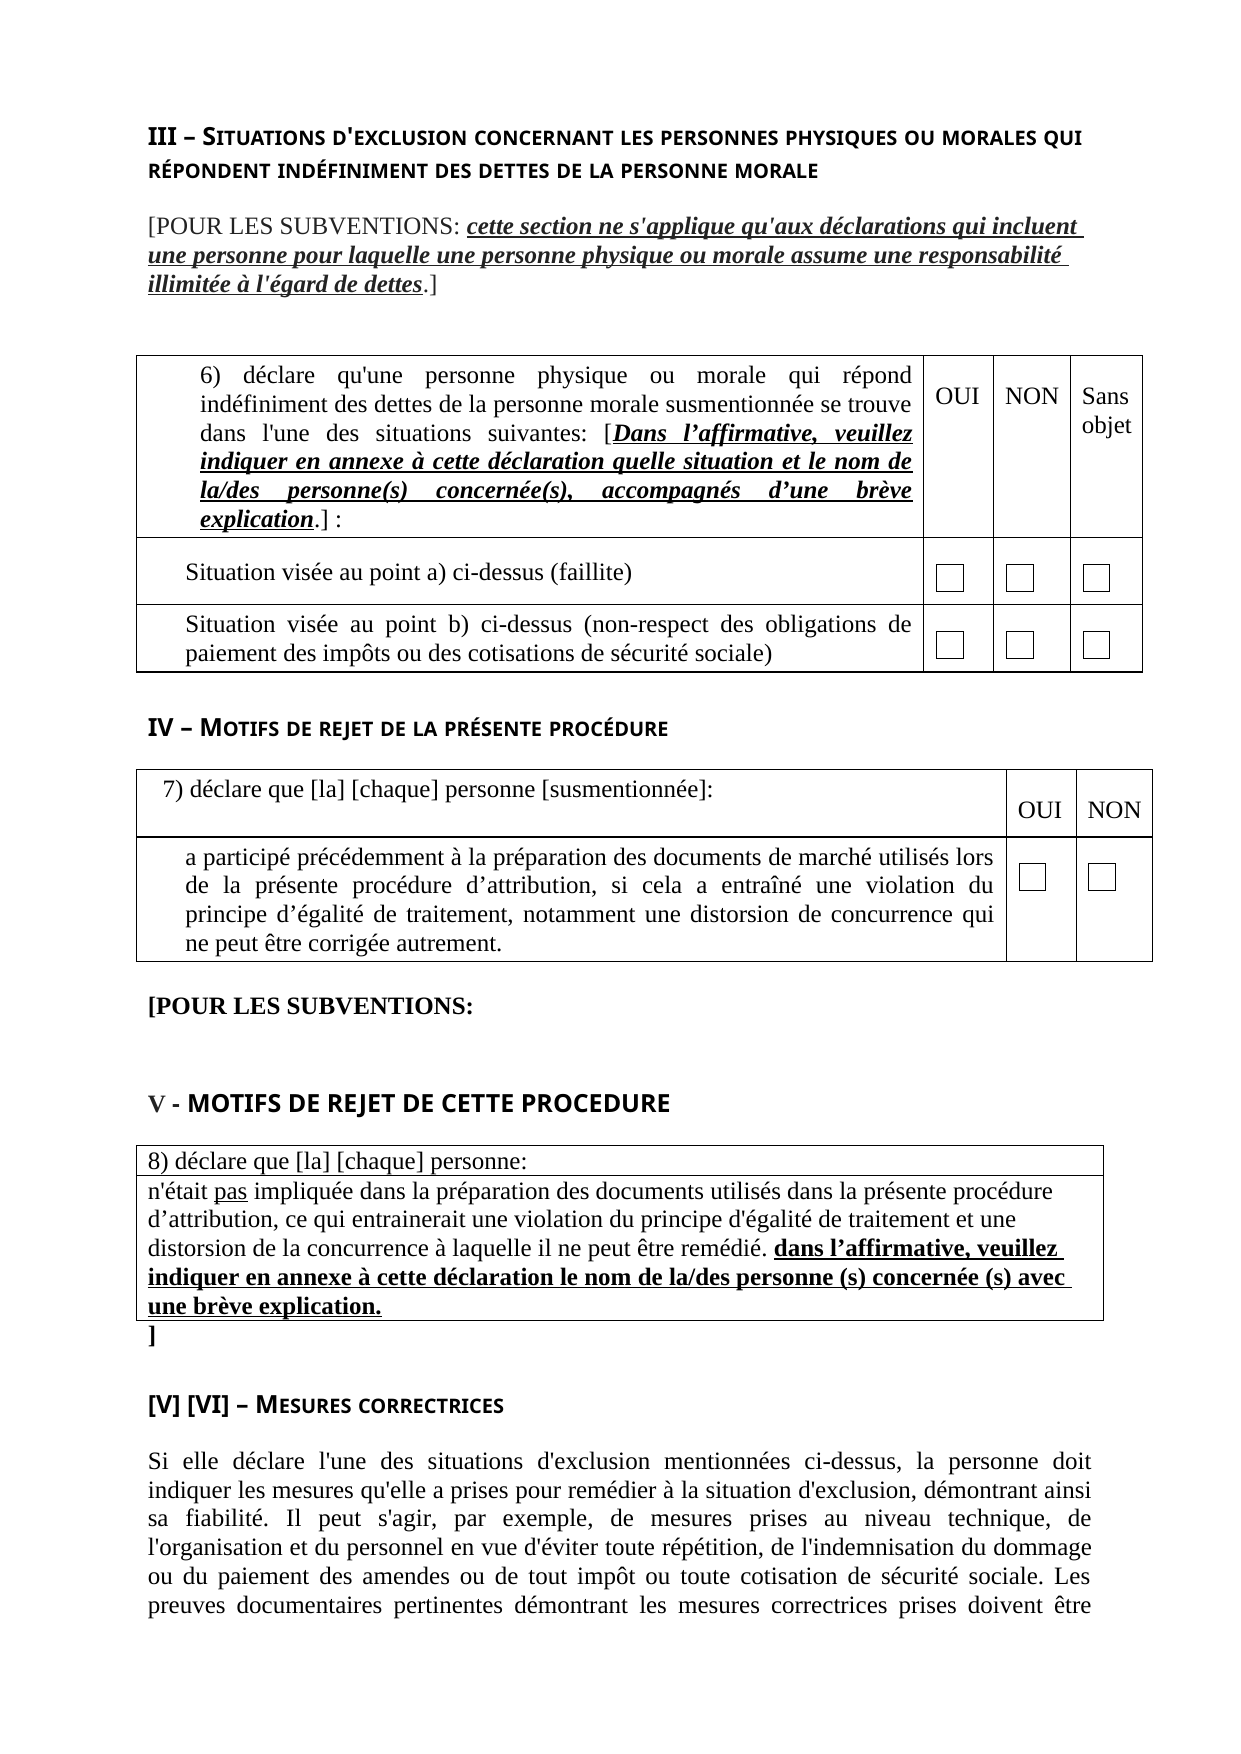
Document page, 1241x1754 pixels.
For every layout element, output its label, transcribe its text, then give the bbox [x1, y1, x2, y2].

table_header 6) déclare qu'une personne physique ou morale qui répond indéfiniment des dettes de la personne morale susmentionnée se trouve dans l'une des situations suivantes: [Dans l’affirmative, veuillez indiquer en annexe à cette déclaration quelle situation et le nom de la/des personne(s) concernée(s), accompagnés d’une brève explication.] : [137, 356, 923, 537]
table_cell [994, 605, 1070, 671]
text [POUR LES SUBVENTIONS: [148, 991, 1092, 1020]
table_header NON [994, 356, 1070, 537]
table_header NON [1077, 770, 1152, 836]
table_cell [1077, 838, 1152, 961]
table_cell [994, 538, 1070, 604]
title [V] [VI] – Mesures correctrices [148, 1387, 1092, 1421]
title V - MOTIFS DE REJET DE CETTE PROCEDURE [148, 1057, 1092, 1120]
table_header OUI [1007, 770, 1076, 836]
table_cell a participé précédemment à la préparation des documents de marché utilisés lors de la présente procédure d’attribution, si cela a entraîné une violation du principe d’égalité de traitement, notamment une distorsion de concurrence qui ne peut être corrigée autrement. [137, 838, 1006, 961]
table_header 8) déclare que [la] [chaque] personne: [137, 1146, 1103, 1175]
title III – Situations d'exclusion concernant les personnes physiques ou morales qui répondent indéfiniment des dettes de la personne morale [148, 118, 1092, 186]
table_header OUI [924, 356, 993, 537]
text [POUR LES SUBVENTIONS: cette section ne s'applique qu'aux déclarations qui incluent une personne pour laquelle une personne physique ou morale assume une responsabilité illimitée à l'égard de dettes.] [148, 211, 1092, 297]
table_cell [1071, 605, 1142, 671]
text ] [148, 1321, 1092, 1349]
table_header Sans objet [1071, 356, 1142, 537]
table_cell [924, 605, 993, 671]
table_cell n'était pas impliquée dans la préparation des documents utilisés dans la présente procédure d’attribution, ce qui entrainerait une violation du principe d'égalité de traitement et une distorsion de la concurrence à laquelle il ne peut être remédié. dans l’affirmative, veuillez indiquer en annexe à cette déclaration le nom de la/des personne (s) concernée (s) avec une brève explication. [137, 1176, 1103, 1319]
table_cell [924, 538, 993, 604]
table_cell [1071, 538, 1142, 604]
table_cell [1007, 838, 1076, 961]
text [148, 1446, 1092, 1618]
table_header 7) déclare que [la] [chaque] personne [susmentionnée]: [137, 770, 1006, 836]
title IV – Motifs de rejet de la présente procédure [148, 710, 1092, 744]
table_cell Situation visée au point b) ci-dessus (non-respect des obligations de paiement des impôts ou des cotisations de sécurité sociale) [137, 605, 923, 671]
table_cell Situation visée au point a) ci-dessus (faillite) [137, 538, 923, 604]
